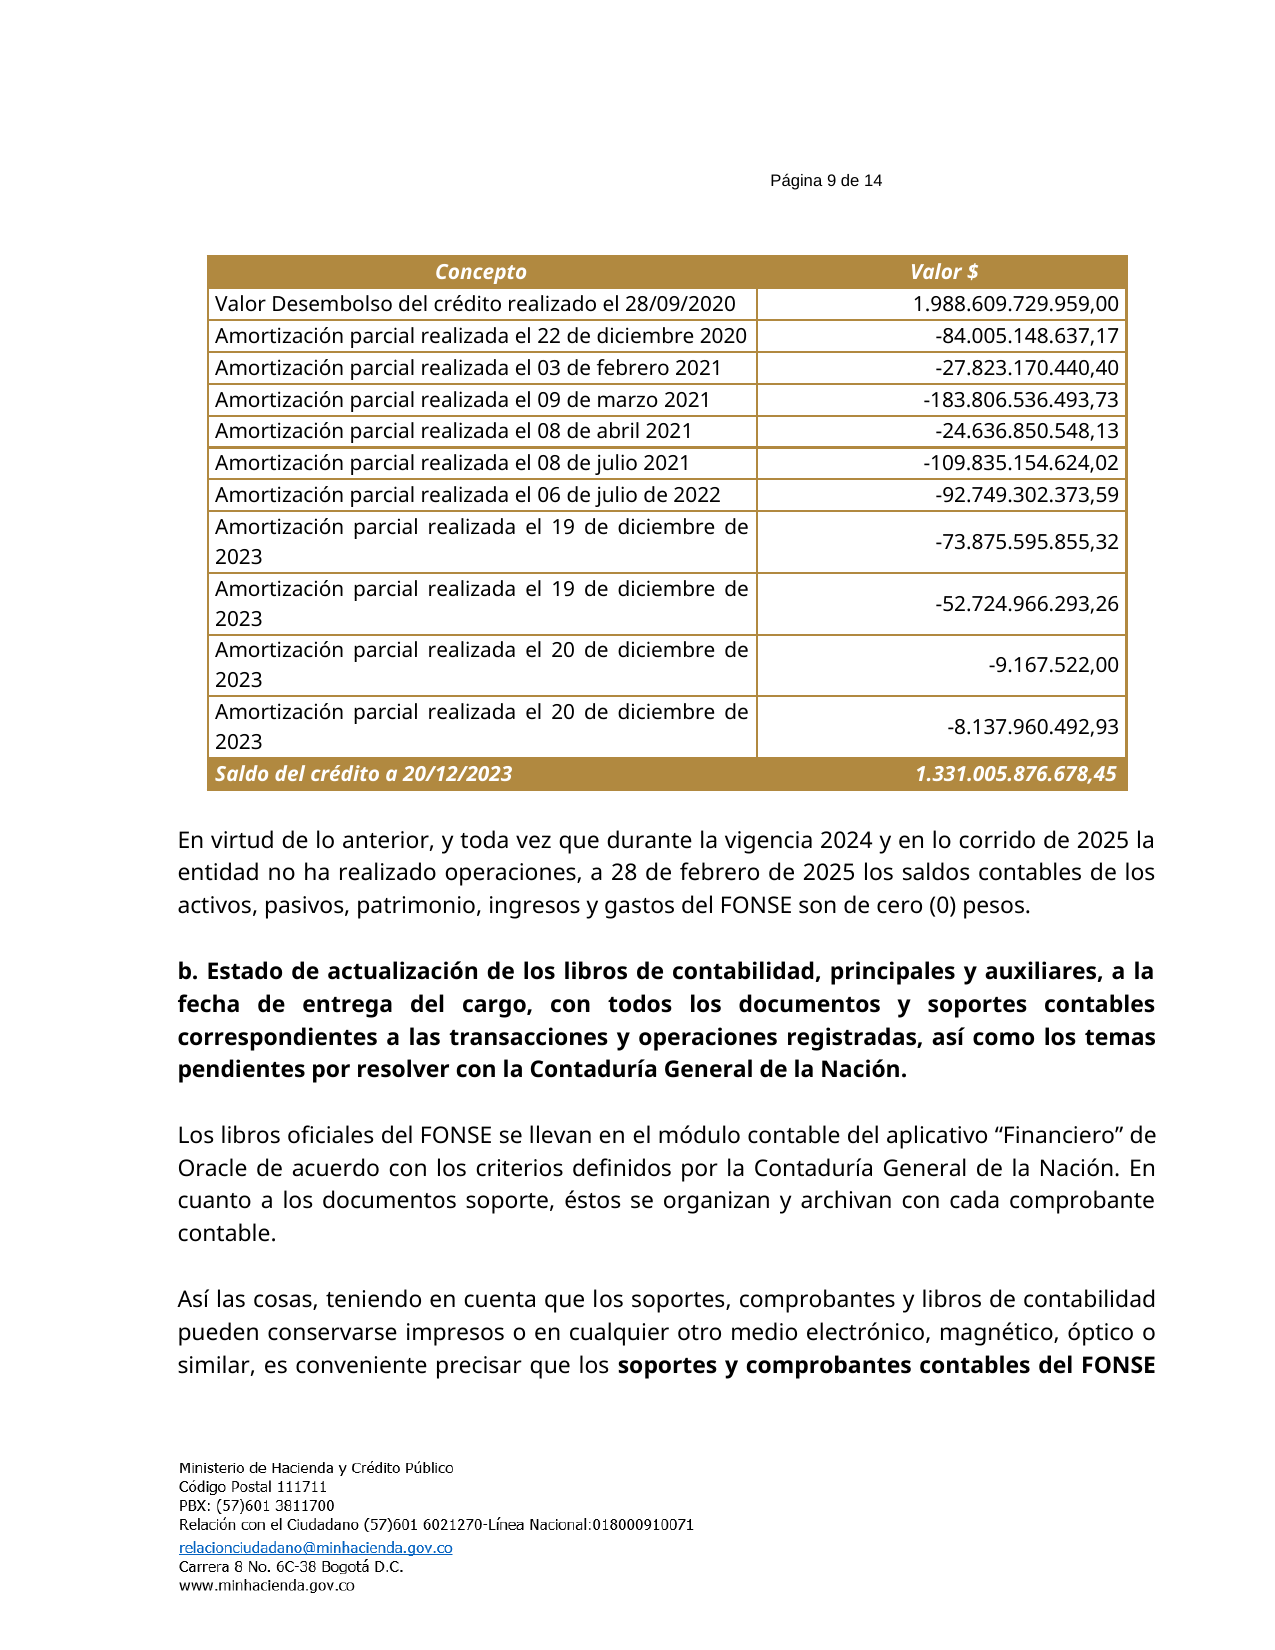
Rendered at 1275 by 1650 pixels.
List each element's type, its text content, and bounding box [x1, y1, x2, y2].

table_cell -84.005.148.637,17 [758, 321, 1125, 351]
table_cell Amortización parcial realizada el 19 de diciembre de 2023 [209, 574, 756, 633]
table_cell -8.137.960.492,93 [758, 697, 1125, 757]
table_cell Amortización parcial realizada el 09 de marzo 2021 [209, 385, 756, 414]
table_cell Saldo del crédito a 20/12/2023 [209, 759, 756, 789]
table_cell Amortización parcial realizada el 03 de febrero 2021 [209, 353, 756, 383]
table_cell -183.806.536.493,73 [758, 385, 1125, 414]
table_cell -9.167.522,00 [758, 636, 1125, 695]
text b. Estado de actualización de los libros de contabilidad, principales y auxiliares, a la fecha de entrega del cargo, con todos los documentos y soportes contables correspondientes a las transacciones y operaciones registradas, así como los temas pendientes por resolver con la Contaduría General de la Nación. [177, 955, 1157, 1084]
table_cell Amortización parcial realizada el 08 de abril 2021 [209, 417, 756, 446]
table_cell Amortización parcial realizada el 20 de diciembre de 2023 [209, 636, 756, 695]
table_cell Amortización parcial realizada el 06 de julio de 2022 [209, 480, 756, 510]
picture [177, 1455, 694, 1599]
table_cell Amortización parcial realizada el 19 de diciembre de 2023 [209, 512, 756, 572]
text En virtud de lo anterior, y toda vez que durante la vigencia 2024 y en lo corrido de 2025 la entidad no ha realizado operaciones, a 28 de febrero de 2025 los saldos contables de los activos, pasivos, patrimonio, ingresos y gastos del FONSE son de cero (0) pesos. [177, 823, 1157, 920]
table_cell 1.331.005.876.678,45 [758, 759, 1125, 789]
table_cell -109.835.154.624,02 [758, 449, 1125, 478]
table_cell -73.875.595.855,32 [758, 512, 1125, 572]
table_cell Valor Desembolso del crédito realizado el 28/09/2020 [209, 289, 756, 319]
table_cell 1.988.609.729.959,00 [758, 289, 1125, 319]
table_header Concepto [209, 257, 756, 287]
table_cell Amortización parcial realizada el 22 de diciembre 2020 [209, 321, 756, 351]
table_cell -52.724.966.293,26 [758, 574, 1125, 633]
table_cell -27.823.170.440,40 [758, 353, 1125, 383]
table_cell Amortización parcial realizada el 20 de diciembre de 2023 [209, 697, 756, 757]
table_cell -24.636.850.548,13 [758, 417, 1125, 446]
table_cell Amortización parcial realizada el 08 de julio 2021 [209, 449, 756, 478]
table_cell -92.749.302.373,59 [758, 480, 1125, 510]
table_header Valor $ [758, 257, 1125, 287]
text Los libros oficiales del FONSE se llevan en el módulo contable del aplicativo “Financiero” de Oracle de acuerdo con los criterios definidos por la Contaduría General de la Nación. En cuanto a los documentos soporte, éstos se organizan y archivan con cada comprobante contable. [177, 1119, 1157, 1248]
